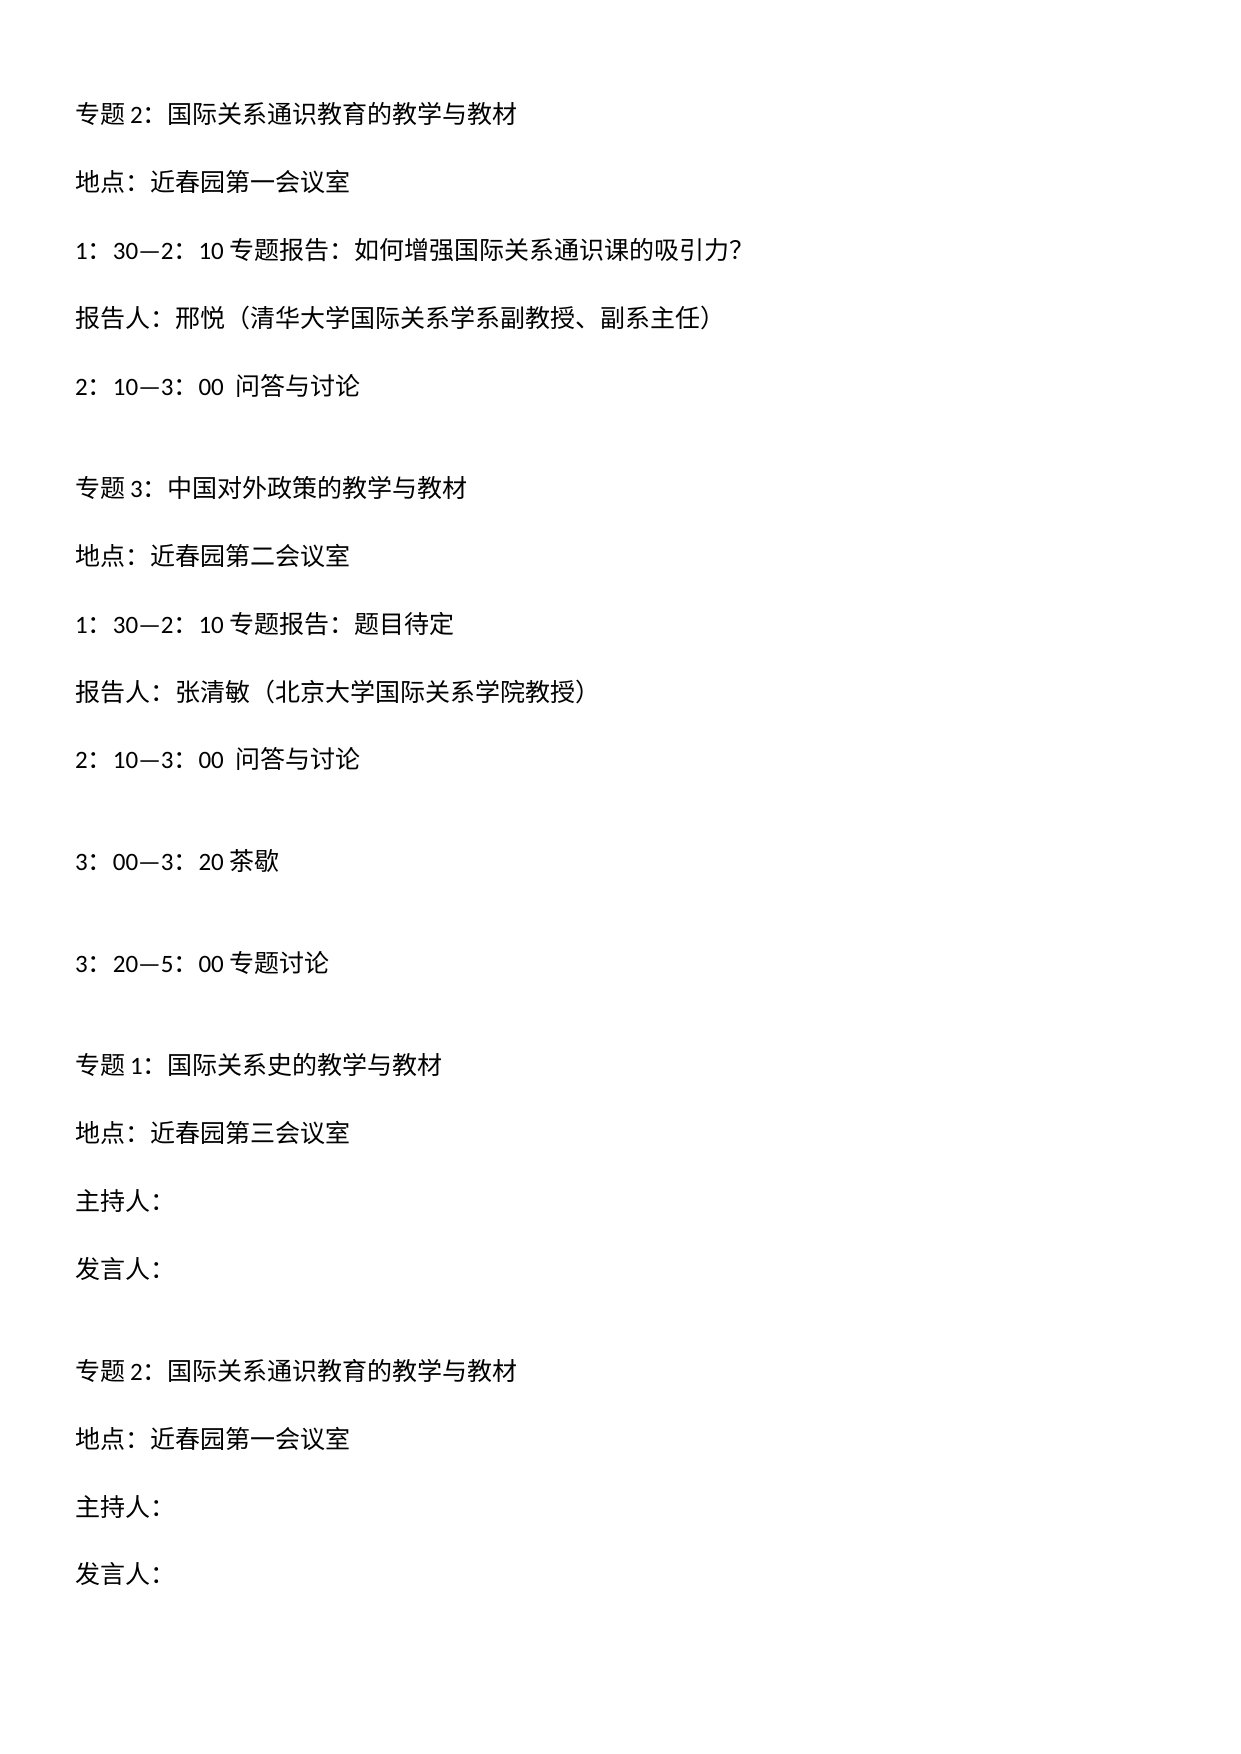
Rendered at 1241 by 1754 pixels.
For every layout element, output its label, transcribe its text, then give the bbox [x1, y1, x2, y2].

text 专题2：国际关系通识教育的教学与教材 [75, 1335, 1165, 1403]
text 3：20—5：00 专题讨论 [75, 928, 1165, 996]
text 发言人： [75, 1233, 1165, 1301]
text 地点：近春园第二会议室 [75, 520, 1165, 588]
text 发言人： [75, 1539, 1165, 1607]
text 地点：近春园第三会议室 [75, 1098, 1165, 1166]
text 专题2：国际关系通识教育的教学与教材 [75, 79, 1165, 147]
text 报告人：张清敏（北京大学国际关系学院教授） [75, 656, 1165, 724]
text 地点：近春园第一会议室 [75, 147, 1165, 215]
text 报告人：邢悦（清华大学国际关系学系副教授、副系主任） [75, 283, 1165, 351]
text 2：10—3：00 问答与讨论 [75, 351, 1165, 418]
text 专题1：国际关系史的教学与教材 [75, 1030, 1165, 1098]
text 专题3：中国对外政策的教学与教材 [75, 452, 1165, 520]
text 地点：近春园第一会议室 [75, 1403, 1165, 1471]
text 3：00—3：20 茶歇 [75, 826, 1165, 894]
text 1：30—2：10 专题报告：如何增强国际关系通识课的吸引力？ [75, 215, 1165, 283]
text 主持人： [75, 1166, 1165, 1233]
text 主持人： [75, 1471, 1165, 1539]
text 1：30—2：10 专题报告：题目待定 [75, 588, 1165, 656]
text 2：10—3：00 问答与讨论 [75, 724, 1165, 792]
